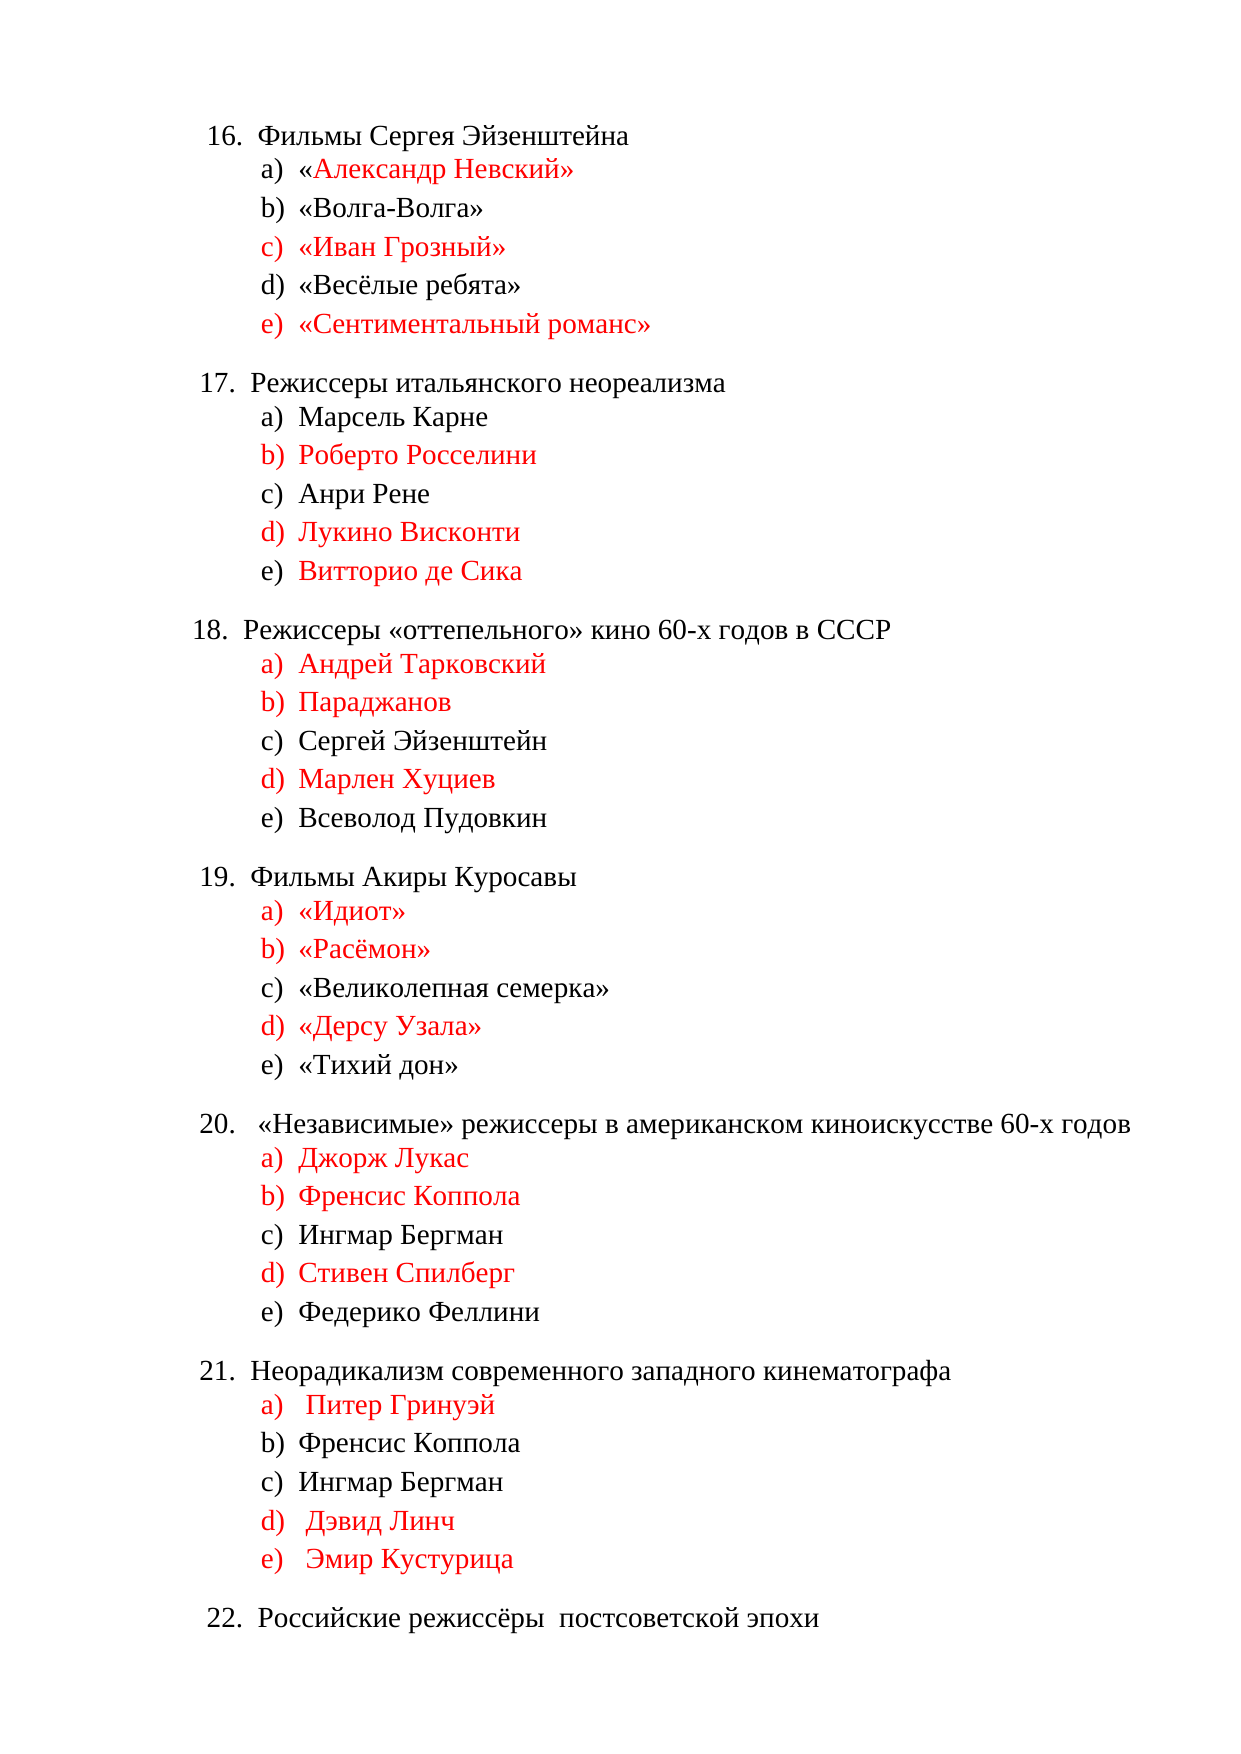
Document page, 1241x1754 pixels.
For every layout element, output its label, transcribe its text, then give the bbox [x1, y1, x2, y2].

list Питер Гринуэй [261, 1387, 1152, 1421]
text 21. Неорадикализм современного западного кинематографа [177, 1353, 1152, 1387]
text 22. Российские режиссёры постсоветской эпохи [177, 1601, 1152, 1634]
text 20. «Независимые» режиссеры в американском киноискусстве 60-х годов [177, 1106, 1152, 1140]
list Марсель Карне [261, 399, 1152, 432]
list «Волга-Волга» [261, 190, 1152, 224]
list «Великолепная семерка» [261, 970, 1152, 1003]
list Стивен Спилберг [261, 1256, 1152, 1289]
list Сергей Эйзенштейн [261, 723, 1152, 756]
list Параджанов [261, 684, 1152, 718]
list «Иван Грозный» [261, 229, 1152, 262]
text 18. Режиссеры «оттепельного» кино 60-х годов в СССР [177, 612, 1152, 646]
text 19. Фильмы Акиры Куросавы [177, 859, 1152, 893]
list Дэвид Линч [261, 1503, 1152, 1536]
list «Александр Невский» [261, 152, 1152, 185]
list Федерико Феллини [261, 1294, 1152, 1328]
text 17. Режиссеры итальянского неореализма [177, 365, 1152, 399]
list Анри Рене [261, 476, 1152, 509]
list «Дерсу Узала» [261, 1008, 1152, 1042]
list Джорж Лукас [261, 1140, 1152, 1173]
list Френсис Коппола [261, 1178, 1152, 1212]
list Марлен Хуциев [261, 761, 1152, 795]
list «Весёлые ребята» [261, 267, 1152, 301]
list Лукино Висконти [261, 514, 1152, 548]
list Френсис Коппола [261, 1426, 1152, 1459]
list Всеволод Пудовкин [261, 800, 1152, 833]
list «Сентиментальный романс» [261, 306, 1152, 339]
list Андрей Тарковский [261, 646, 1152, 679]
list «Тихий дон» [261, 1047, 1152, 1081]
list Ингмар Бергман [261, 1464, 1152, 1498]
list «Расёмон» [261, 931, 1152, 965]
list Эмир Кустурица [261, 1541, 1152, 1575]
list Роберто Росселини [261, 437, 1152, 471]
list Ингмар Бергман [261, 1217, 1152, 1251]
list Витторио де Сика [261, 553, 1152, 586]
text 16. Фильмы Сергея Эйзенштейна [177, 118, 1152, 152]
list «Идиот» [261, 893, 1152, 926]
